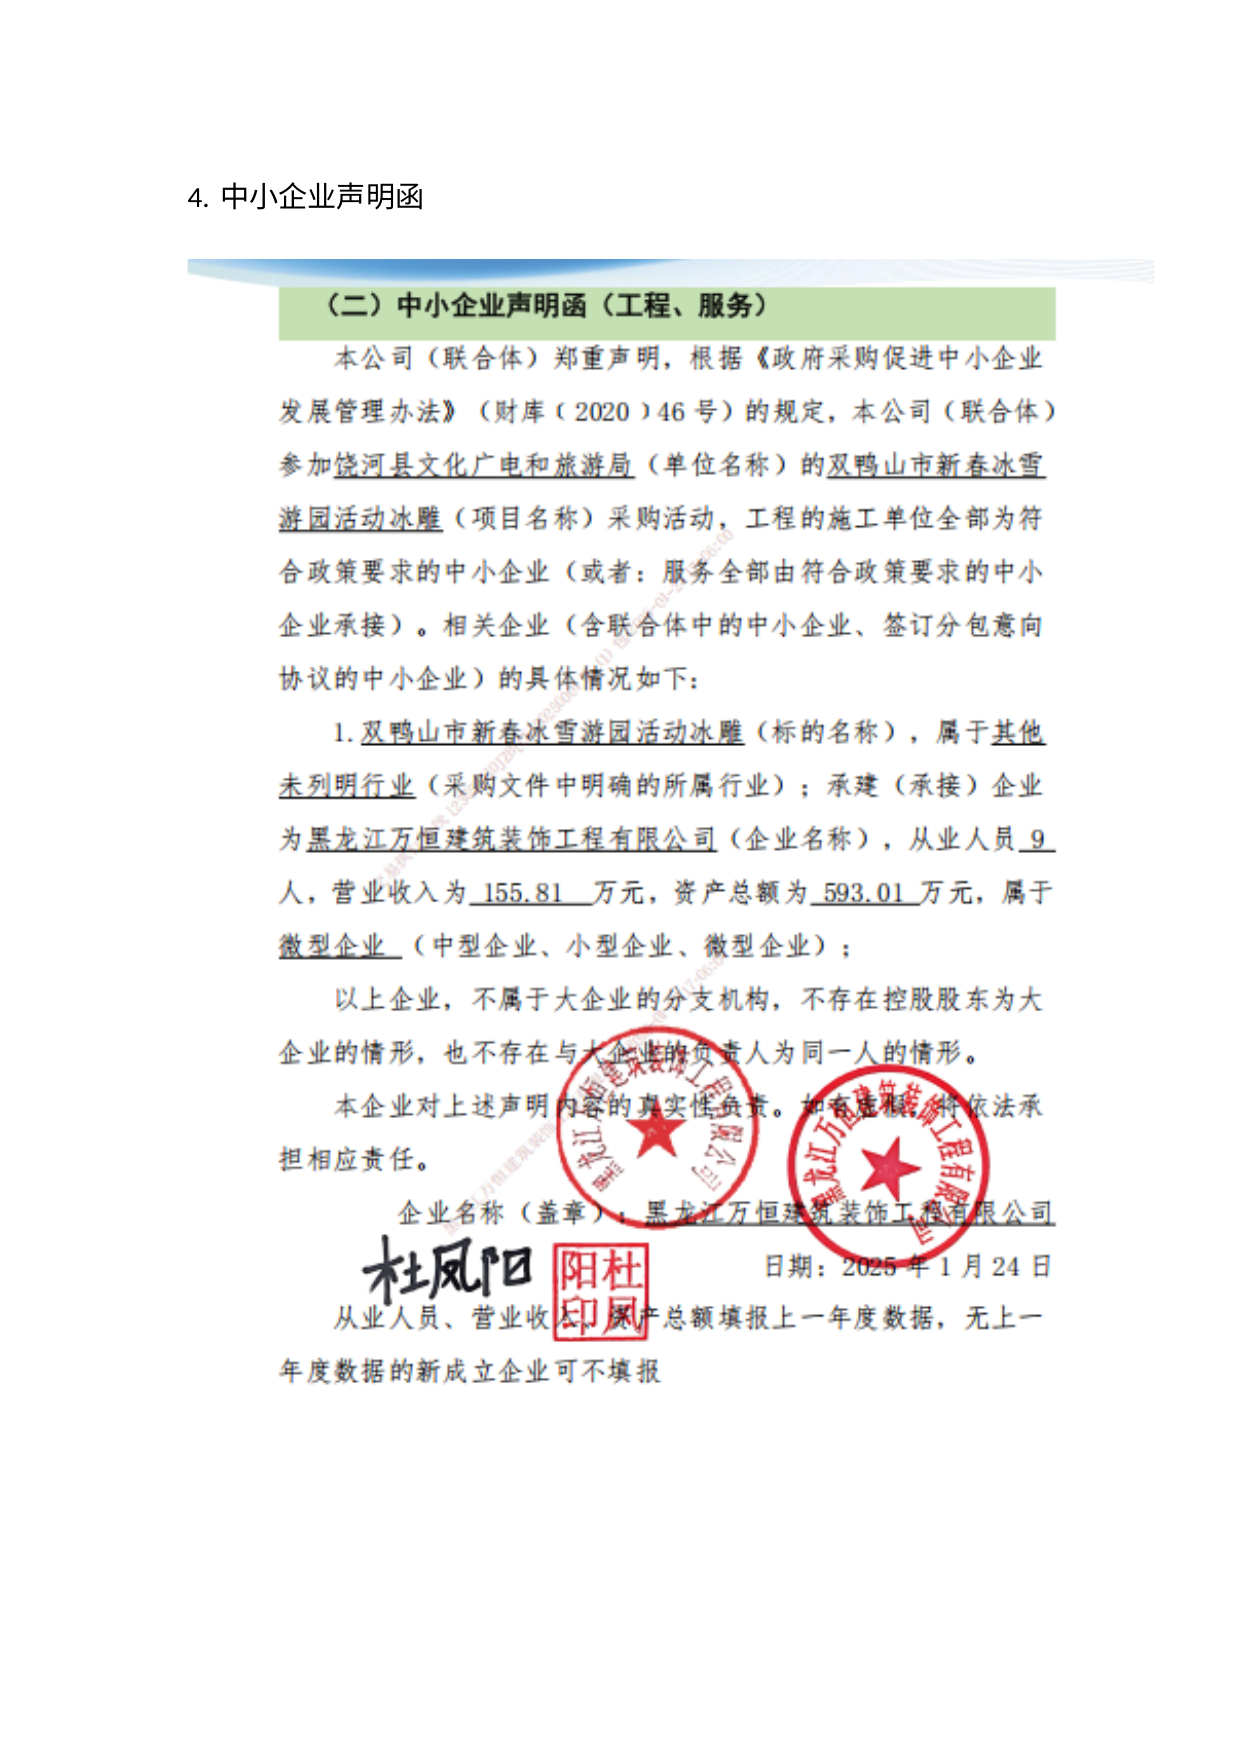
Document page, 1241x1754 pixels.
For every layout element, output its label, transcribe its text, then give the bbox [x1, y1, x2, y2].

picture [187, 259, 1155, 1420]
list 中小企业声明函 [187, 162, 1053, 227]
